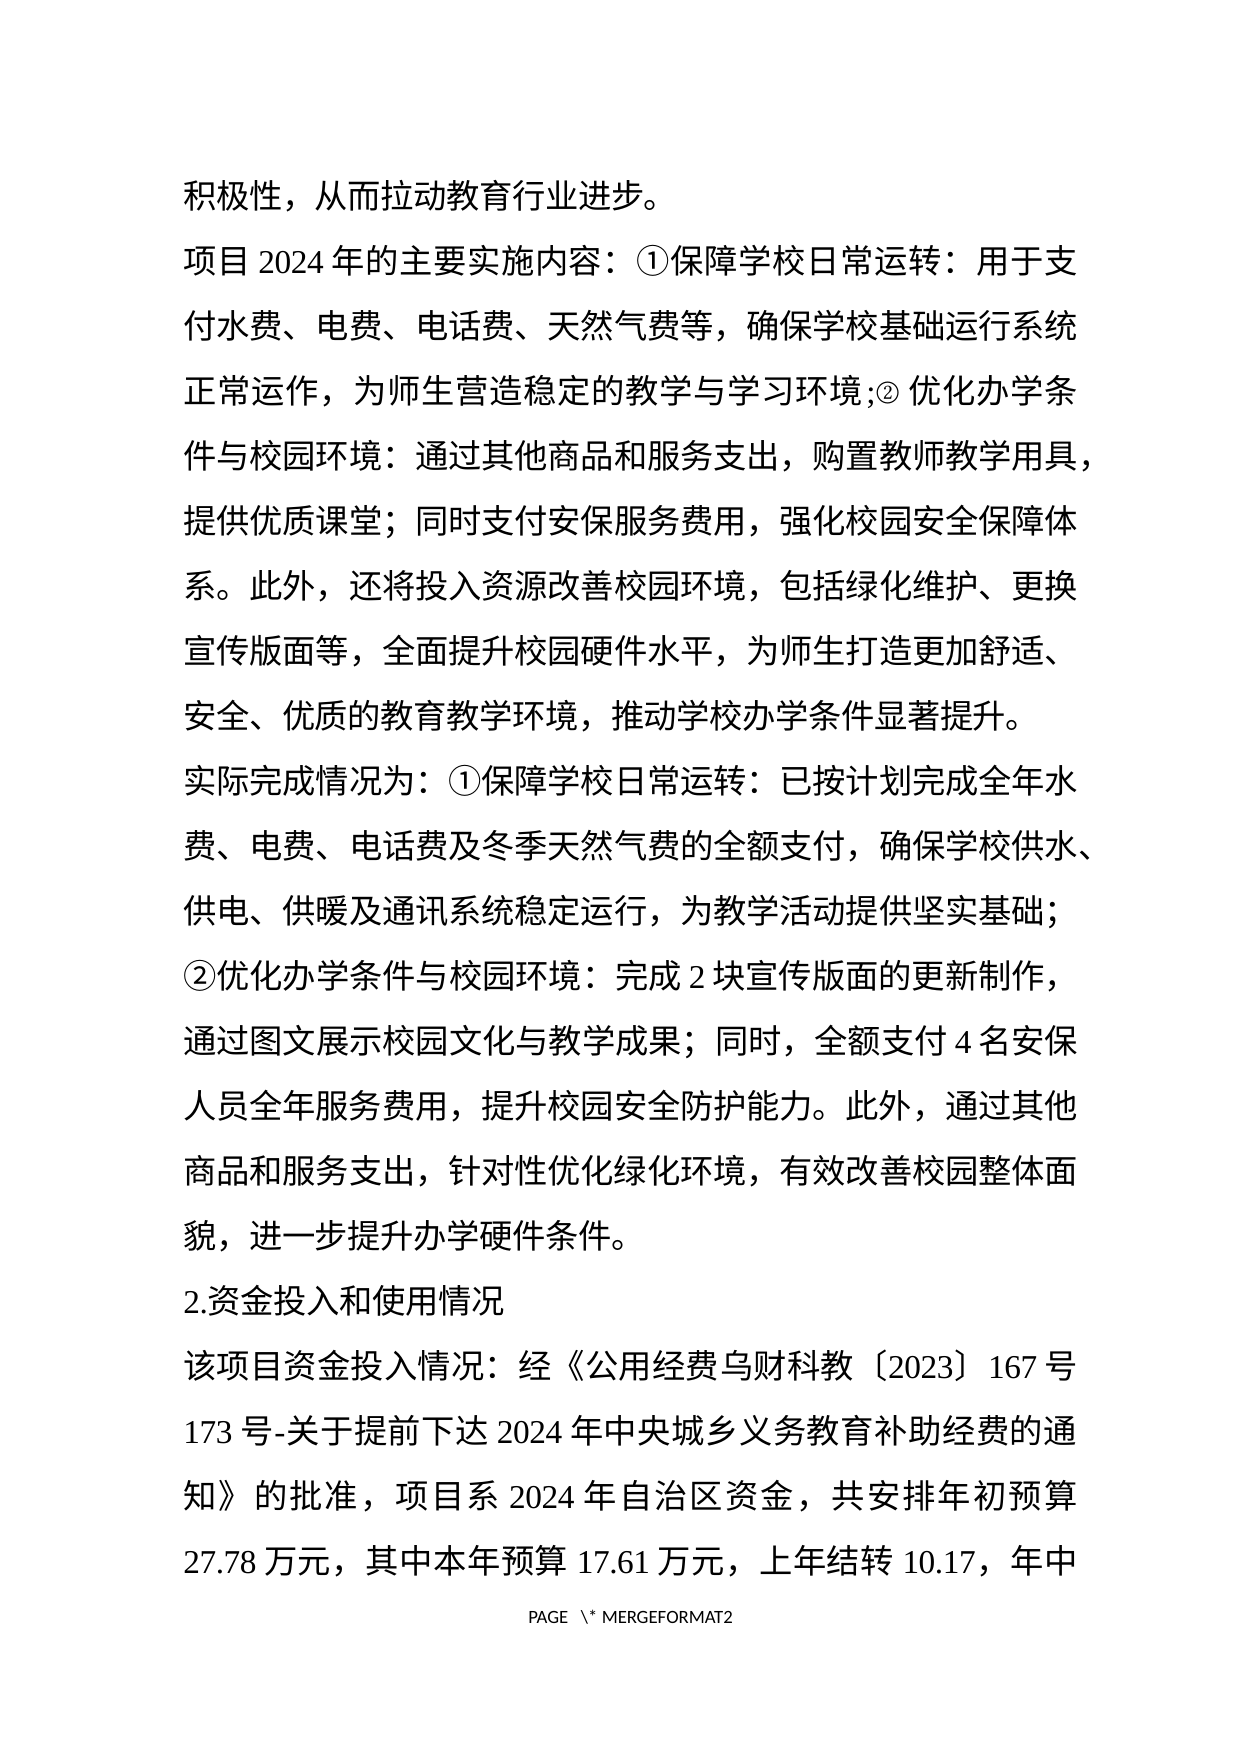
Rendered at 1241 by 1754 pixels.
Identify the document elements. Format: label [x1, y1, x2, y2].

text [183, 162, 1078, 1592]
